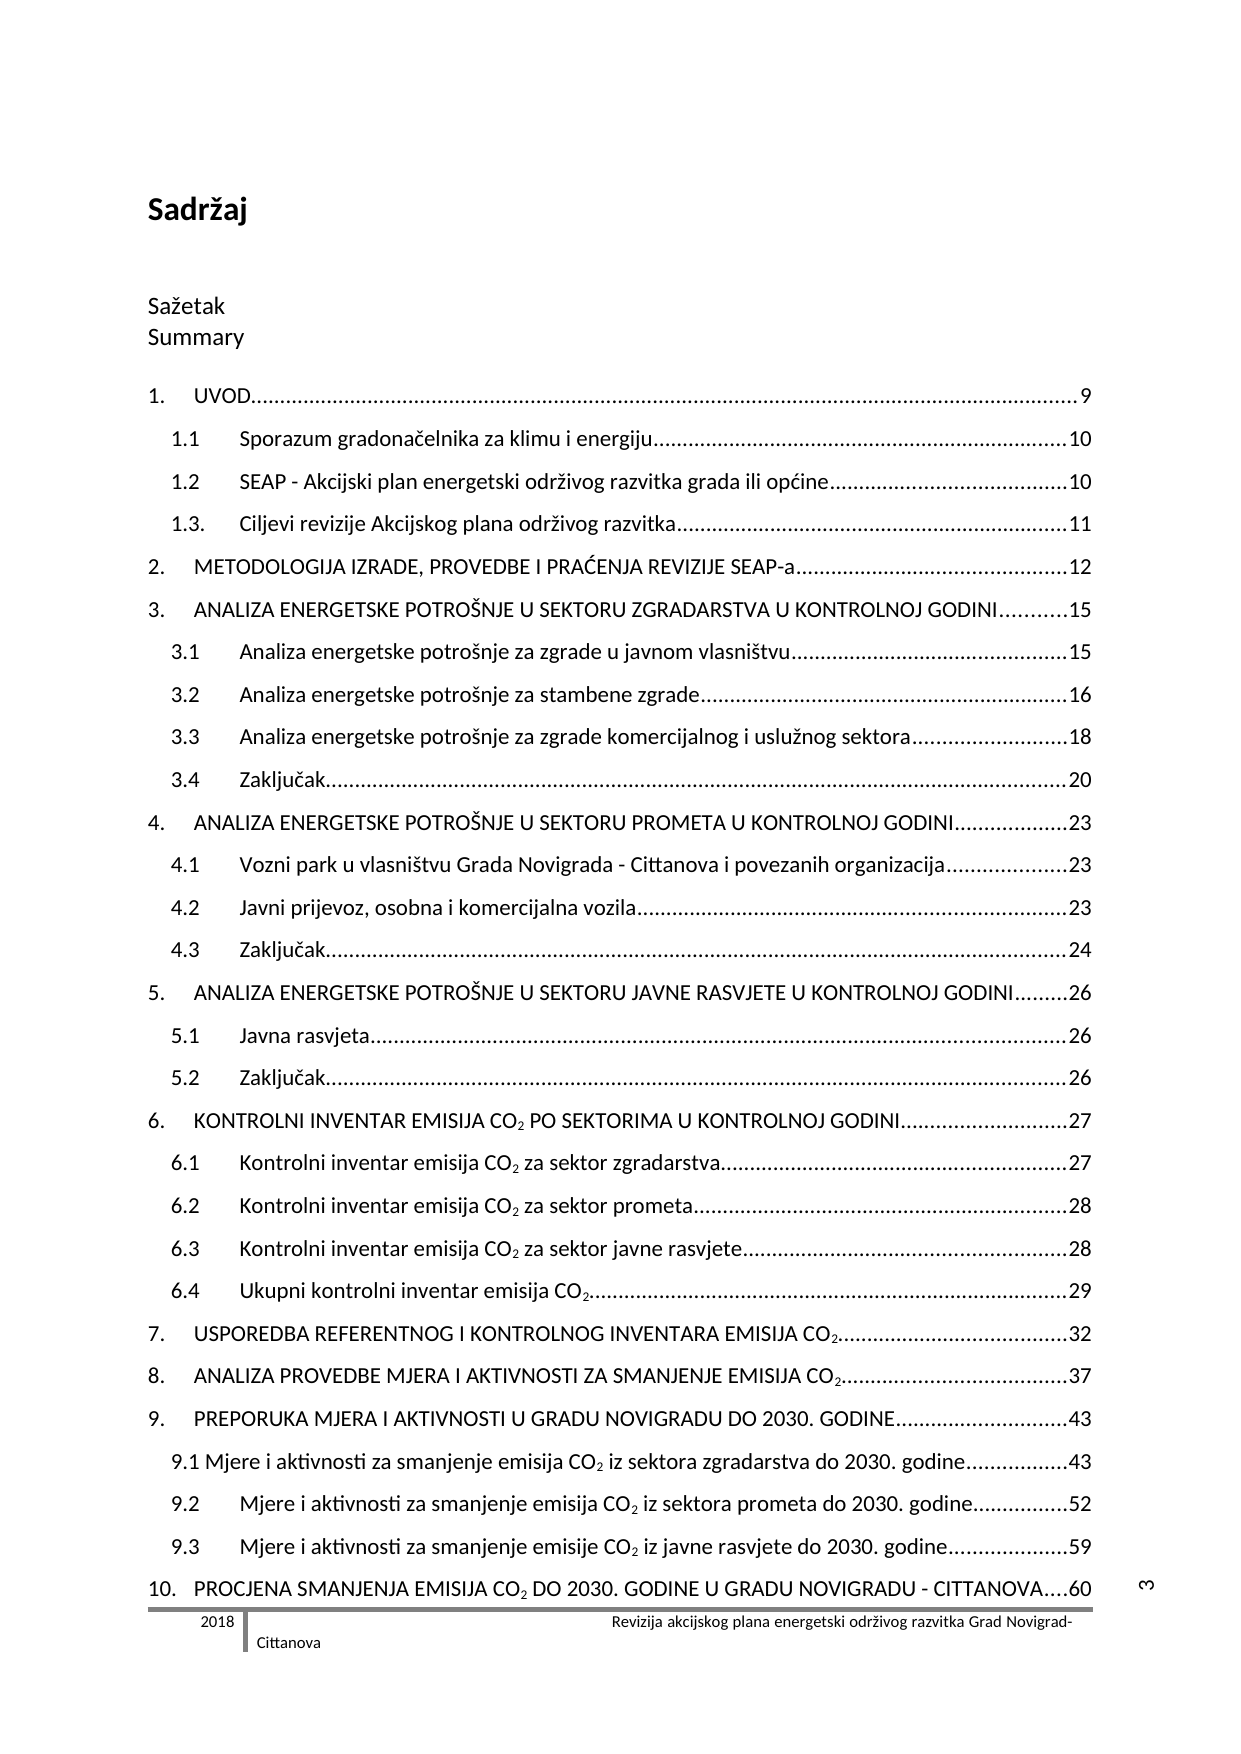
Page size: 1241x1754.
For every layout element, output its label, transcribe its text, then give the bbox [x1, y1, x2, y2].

text 3.4 Zaključak 20 [171, 765, 1093, 793]
text 10. PROCJENA SMANJENJA EMISIJA CO2 DO 2030. GODINE U GRADU NOVIGRADU - CITTANOVA 60 [148, 1574, 1093, 1603]
text 9. PREPORUKA MJERA I AKTIVNOSTI U GRADU NOVIGRADU DO 2030. GODINE 43 [148, 1404, 1093, 1432]
text 3.3 Analiza energetske potrošnje za zgrade komercijalnog i uslužnog sektora 18 [171, 722, 1093, 751]
text Sažetak [148, 290, 1093, 321]
text 1.2 SEAP - Akcijski plan energetski održivog razvitka grada ili općine 10 [171, 467, 1093, 495]
text 6.2 Kontrolni inventar emisija CO2 za sektor prometa 28 [171, 1191, 1093, 1219]
text 2. METODOLOGIJA IZRADE, PROVEDBE I PRAĆENJA REVIZIJE SEAP-a 12 [148, 552, 1093, 580]
text 4.3 Zaključak 24 [171, 936, 1093, 963]
text 1.3. Ciljevi revizije Akcijskog plana održivog razvitka 11 [171, 509, 1093, 537]
text 3. ANALIZA ENERGETSKE POTROŠNJE U SEKTORU ZGRADARSTVA U KONTROLNOJ GODINI 15 [148, 595, 1093, 623]
text 4. ANALIZA ENERGETSKE POTROŠNJE U SEKTORU PROMETA U KONTROLNOJ GODINI 23 [148, 808, 1093, 836]
text 4.2 Javni prijevoz, osobna i komercijalna vozila 23 [171, 893, 1093, 921]
text 9.2 Mjere i aktivnosti za smanjenje emisija CO2 iz sektora prometa do 2030. godine 52 [171, 1489, 1093, 1517]
text 5.1 Javna rasvjeta 26 [171, 1021, 1093, 1049]
text Sadržaj [148, 188, 1093, 229]
text 1. UVOD 9 [148, 382, 1093, 410]
text 1.1 Sporazum gradonačelnika za klimu i energiju 10 [171, 424, 1093, 452]
text Summary [148, 321, 1093, 351]
text 5.2 Zaključak 26 [171, 1063, 1093, 1091]
text 8. ANALIZA PROVEDBE MJERA I AKTIVNOSTI ZA SMANJENJE EMISIJA CO2 37 [148, 1362, 1093, 1389]
text 6. KONTROLNI INVENTAR EMISIJA CO2 PO SEKTORIMA U KONTROLNOJ GODINI 27 [148, 1106, 1093, 1134]
text 5. ANALIZA ENERGETSKE POTROŠNJE U SEKTORU JAVNE RASVJETE U KONTROLNOJ GODINI 26 [148, 978, 1093, 1006]
text 3.2 Analiza energetske potrošnje za stambene zgrade 16 [171, 680, 1093, 708]
text 6.3 Kontrolni inventar emisija CO2 za sektor javne rasvjete 28 [171, 1234, 1093, 1262]
text 7. USPOREDBA REFERENTNOG I KONTROLNOG INVENTARA EMISIJA CO2 32 [148, 1319, 1093, 1347]
text 6.4 Ukupni kontrolni inventar emisija CO2 29 [171, 1276, 1093, 1304]
text 9.3 Mjere i aktivnosti za smanjenje emisije CO2 iz javne rasvjete do 2030. godine 59 [171, 1532, 1093, 1560]
text 3.1 Analiza energetske potrošnje za zgrade u javnom vlasništvu 15 [171, 637, 1093, 665]
text 6.1 Kontrolni inventar emisija CO2 za sektor zgradarstva 27 [171, 1148, 1093, 1177]
text 9.1 Mjere i aktivnosti za smanjenje emisija CO2 iz sektora zgradarstva do 2030. godine 43 [171, 1447, 1093, 1475]
text 4.1 Vozni park u vlasništvu Grada Novigrada - Cittanova i povezanih organizacija 23 [171, 850, 1093, 878]
